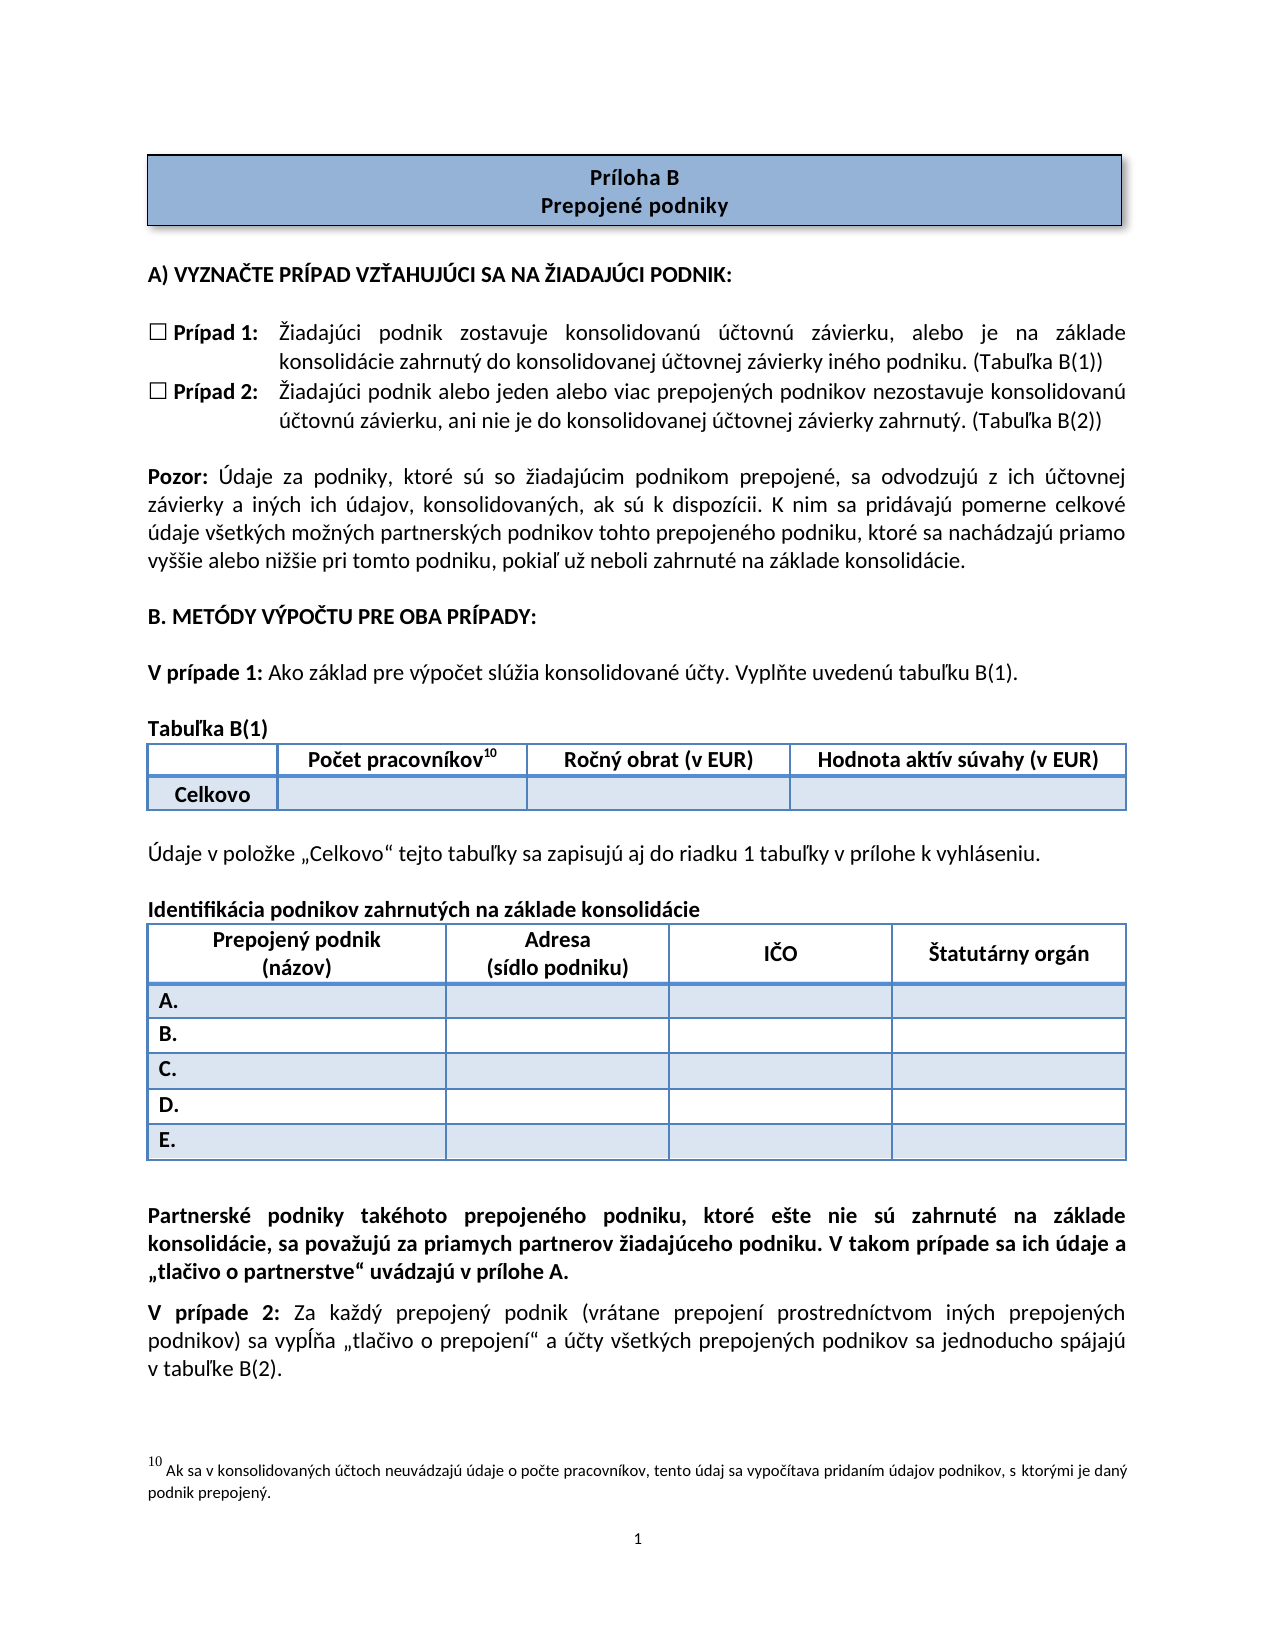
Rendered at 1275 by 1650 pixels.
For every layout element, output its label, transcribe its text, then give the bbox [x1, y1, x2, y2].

text V prípade 1: Ako základ pre výpočet slúžia konsolidované účty. Vyplňte uvedenú tabuľku B(1). [148, 658, 1127, 686]
table_cell [670, 1125, 891, 1158]
table_cell C. [149, 1054, 445, 1088]
table_header Prepojený podnik (názov) [149, 925, 445, 981]
table_header Štatutárny orgán [893, 925, 1125, 981]
table_header Adresa (sídlo podniku) [447, 925, 668, 981]
text A) VYZNAČTE PRÍPAD VZŤAHUJÚCI SA NA ŽIADAJÚCI PODNIK: [148, 260, 1127, 288]
text Identifikácia podnikov zahrnutých na základe konsolidácie [148, 895, 1127, 923]
table_cell [447, 1019, 668, 1052]
table_cell [893, 1019, 1125, 1052]
table_cell [893, 1125, 1125, 1158]
table_cell [447, 1054, 668, 1088]
table_header Hodnota aktív súvahy (v EUR) [791, 745, 1125, 774]
table_cell [893, 1054, 1125, 1088]
table_cell E. [149, 1125, 445, 1158]
table_cell [447, 986, 668, 1017]
table_cell [670, 1054, 891, 1088]
text Prípad 1: Žiadajúci podnik zostavuje konsolidovanú účtovnú závierku, alebo je na základe konsolidácie zahrnutý do konsolidovanej účtovnej závierky iného podniku. (Tabuľka B(1)) [148, 316, 1127, 375]
table_cell B. [149, 1019, 445, 1052]
table_cell [447, 1125, 668, 1158]
table_header [149, 745, 276, 774]
table_cell [447, 1090, 668, 1123]
text Tabuľka B(1) [148, 714, 1127, 742]
table_cell [670, 986, 891, 1017]
table_cell [670, 1090, 891, 1123]
text Pozor: Údaje za podniky, ktoré sú so žiadajúcim podnikom prepojené, sa odvodzujú z ich účtovnej závierky a iných ich údajov, konsolidovaných, ak sú k dispozícii. K nim sa pridávajú pomerne celkové údaje všetkých možných partnerských podnikov tohto prepojeného podniku, ktoré sa nachádzajú priamo vyššie alebo nižšie pri tomto podniku, pokiaľ už neboli zahrnuté na základe konsolidácie. [148, 462, 1127, 574]
table_header IČO [670, 925, 891, 981]
table_cell A. [149, 986, 445, 1017]
table_cell [893, 1090, 1125, 1123]
table_header Ročný obrat (v EUR) [528, 745, 789, 774]
text V prípade 2: Za každý prepojený podnik (vrátane prepojení prostredníctvom iných prepojených podnikov) sa vypĺňa „tlačivo o prepojení“ a účty všetkých prepojených podnikov sa jednoducho spájajú v tabuľke B(2). [148, 1298, 1127, 1382]
table_cell Celkovo [149, 778, 276, 809]
table_header Počet pracovníkov [279, 745, 526, 774]
table_cell [791, 778, 1125, 809]
text Údaje v položke „Celkovo“ tejto tabuľky sa zapisujú aj do riadku 1 tabuľky v prílohe k vyhláseniu. [148, 839, 1127, 867]
text Prípad 2: Žiadajúci podnik alebo jeden alebo viac prepojených podnikov nezostavuje konsolidovanú účtovnú závierku, ani nie je do konsolidovanej účtovnej závierky zahrnutý. (Tabuľka B(2)) [148, 375, 1127, 434]
table_cell [893, 986, 1125, 1017]
table_cell D. [149, 1090, 445, 1123]
text Partnerské podniky takéhoto prepojeného podniku, ktoré ešte nie sú zahrnuté na základe konsolidácie, sa považujú za priamych partnerov žiadajúceho podniku. V takom prípade sa ich údaje a „tlačivo o partnerstve“ uvádzajú v prílohe A. [148, 1201, 1127, 1285]
table_cell [670, 1019, 891, 1052]
table_cell [279, 778, 526, 809]
table_cell [528, 778, 789, 809]
text B. METÓDY VÝPOČTU PRE OBA PRÍPADY: [148, 602, 1127, 630]
